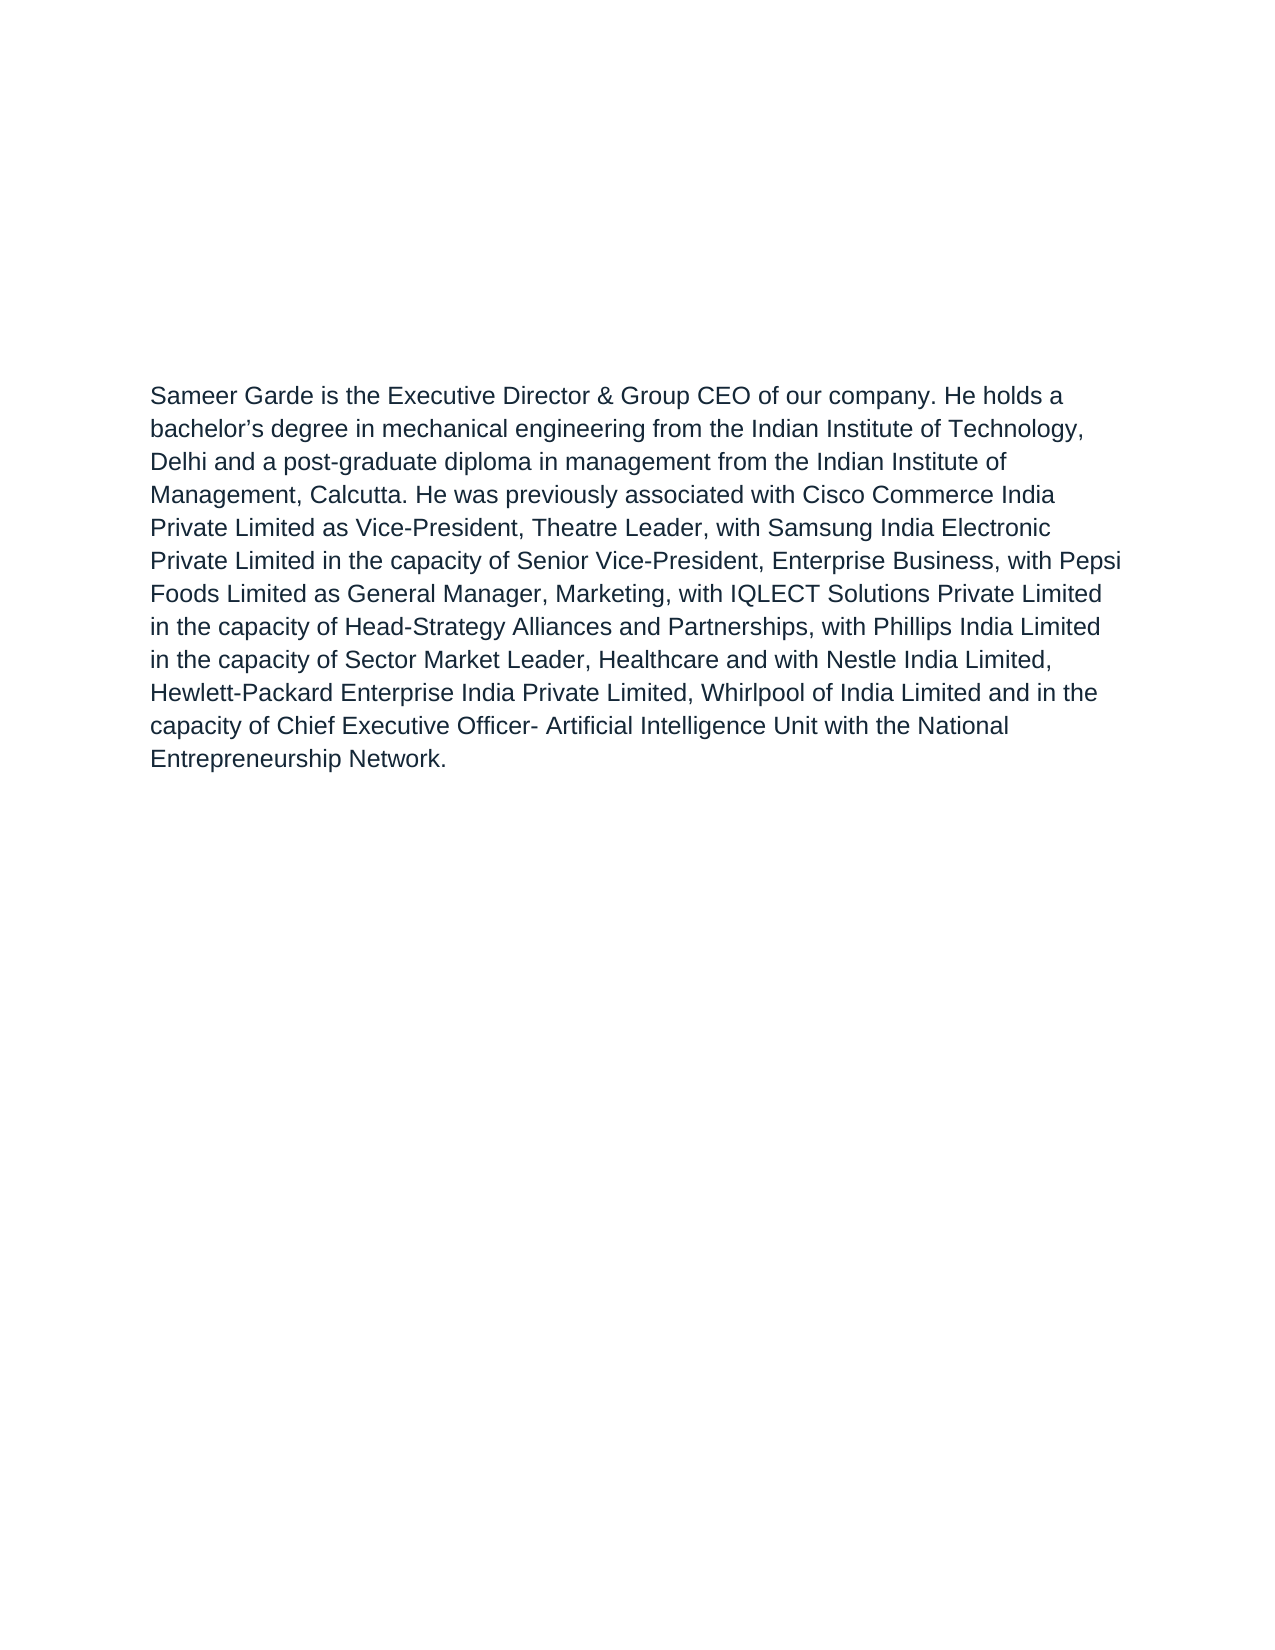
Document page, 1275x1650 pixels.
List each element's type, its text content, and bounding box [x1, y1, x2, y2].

text Sameer Garde is the Executive Director & Group CEO of our company. He holds a bachelor’s degree in mechanical engineering from the Indian Institute of Technology, Delhi and a post-graduate diploma in management from the Indian Institute of Management, Calcutta. He was previously associated with Cisco Commerce India Private Limited as Vice-President, Theatre Leader, with Samsung India Electronic Private Limited in the capacity of Senior Vice-President, Enterprise Business, with Pepsi Foods Limited as General Manager, Marketing, with IQLECT Solutions Private Limited in the capacity of Head-Strategy Alliances and Partnerships, with Phillips India Limited in the capacity of Sector Market Leader, Healthcare and with Nestle India Limited, Hewlett-Packard Enterprise India Private Limited, Whirlpool of India Limited and in the capacity of Chief Executive Officer- Artificial Intelligence Unit with the National Entrepreneurship Network. [150, 381, 1125, 773]
